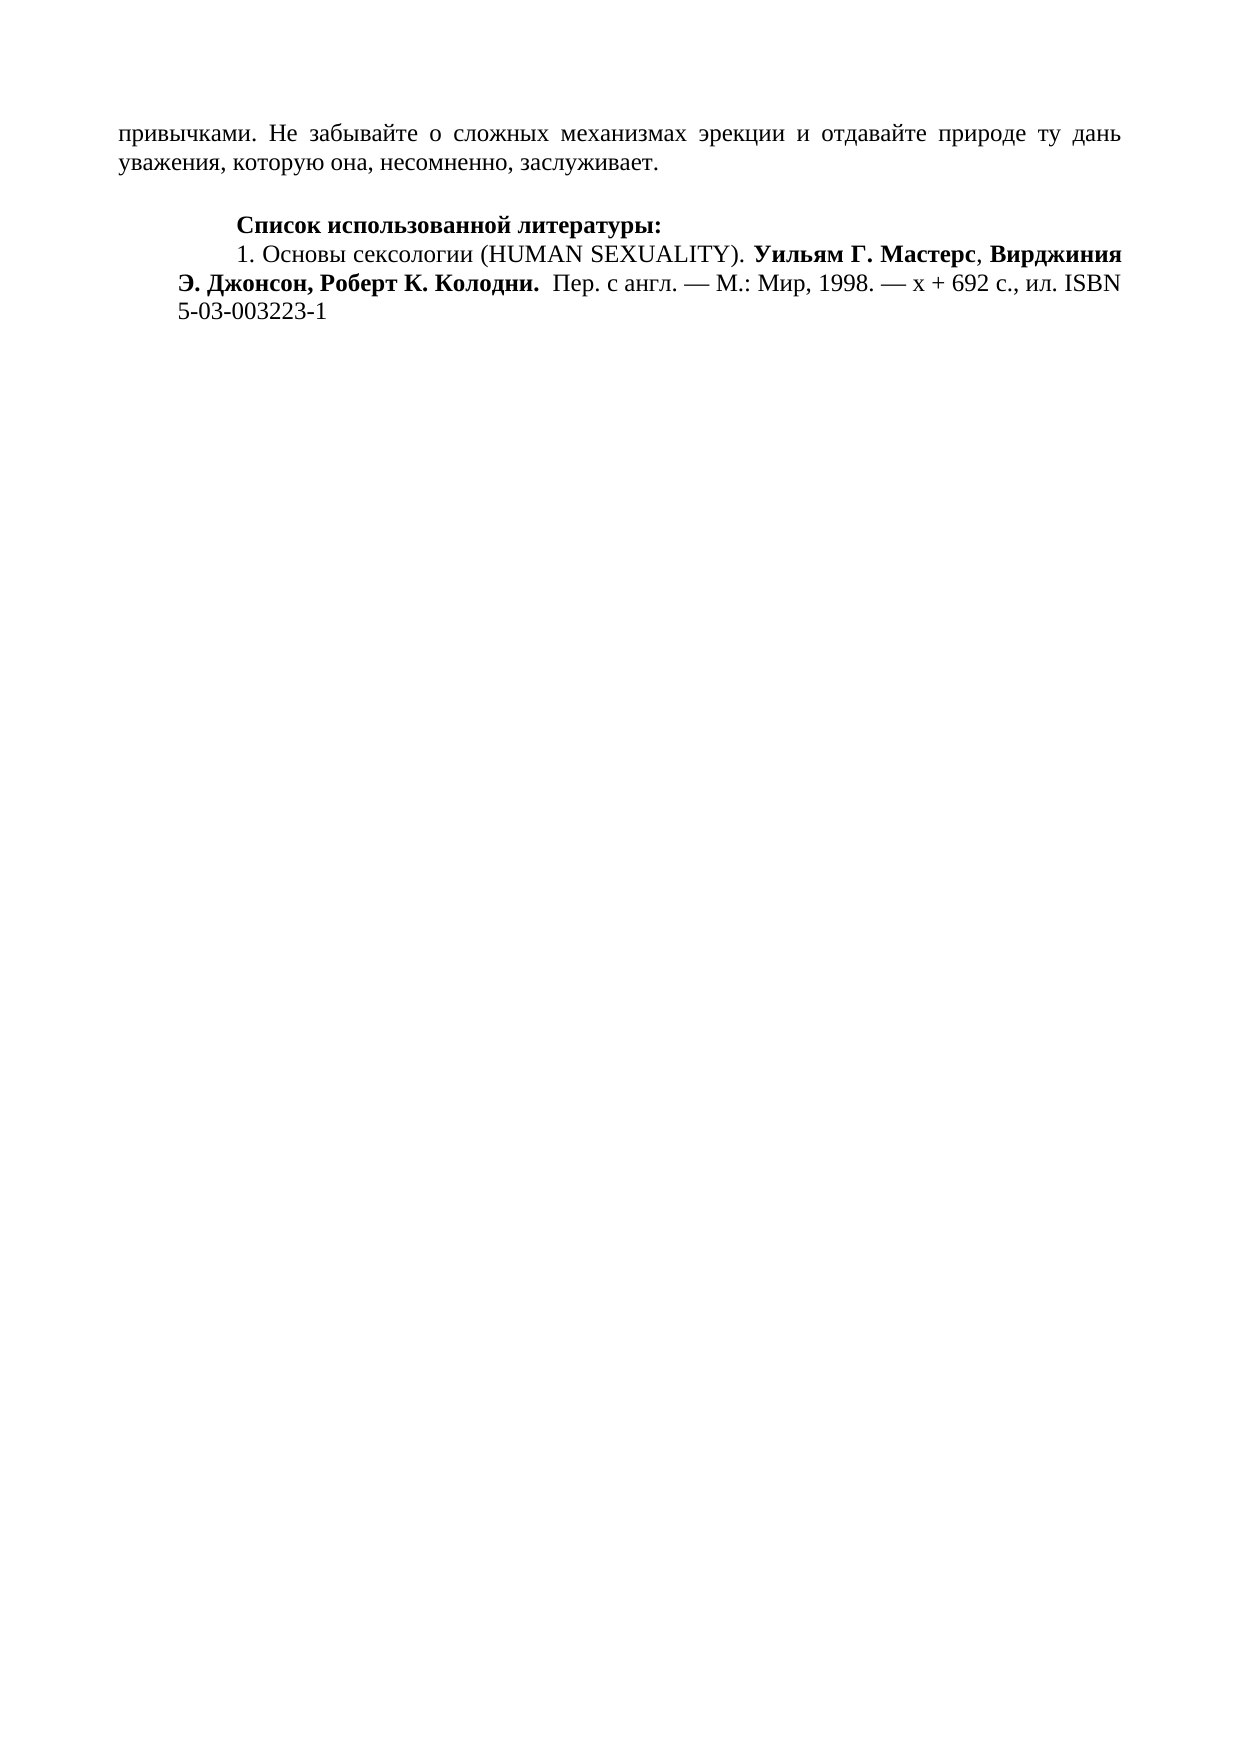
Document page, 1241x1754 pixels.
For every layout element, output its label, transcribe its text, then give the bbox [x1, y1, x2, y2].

text 1. Основы сексологии (HUMAN SEXUALITY). Уильям Г. Мастерc, Вирджиния Э. Джонсон, Роберт К. Колодни. Пер. с англ. — М.: Мир, 1998. — х + 692 с., ил. ISBN 5-03-003223-1 [177, 239, 1122, 325]
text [118, 118, 1122, 176]
text Список использованной литературы: [177, 210, 1122, 239]
